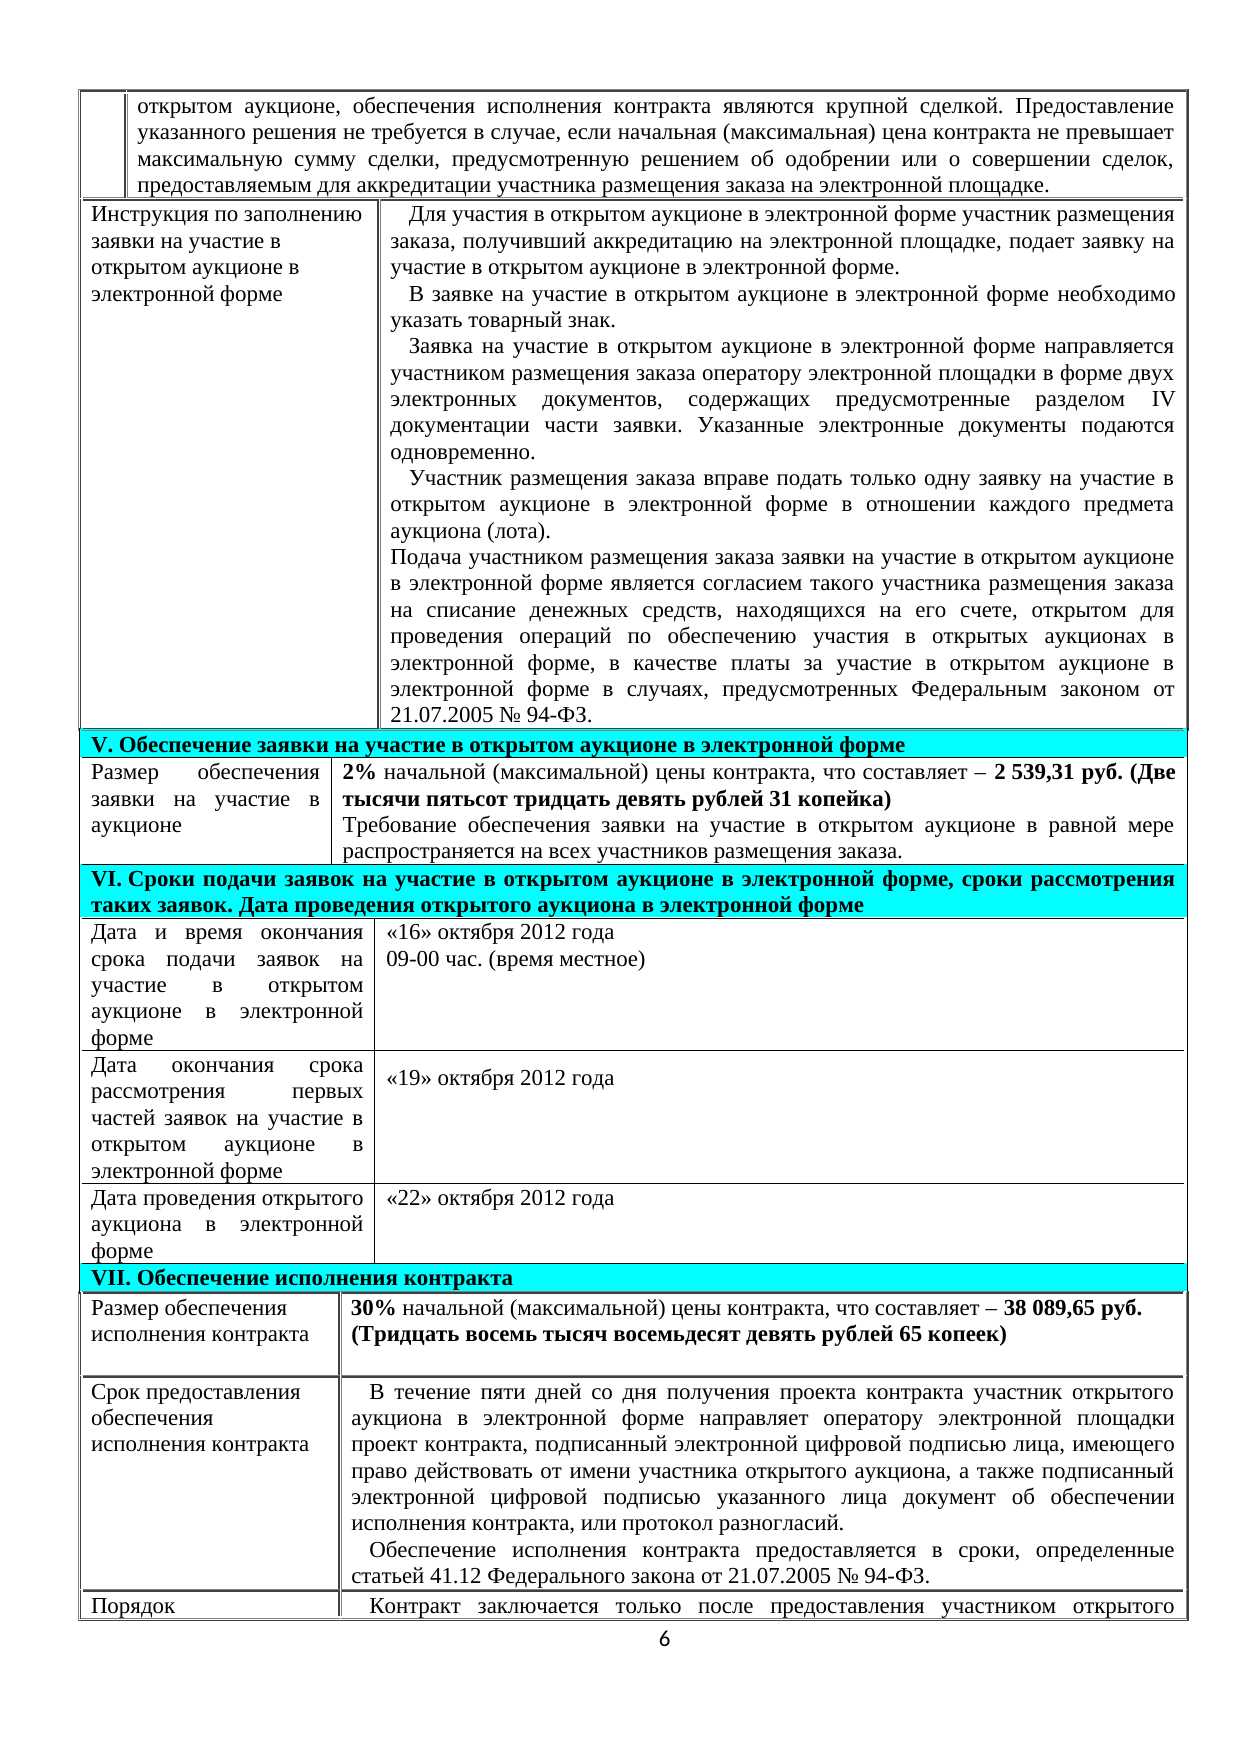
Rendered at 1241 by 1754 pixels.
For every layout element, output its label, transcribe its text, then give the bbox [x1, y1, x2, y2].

table_cell Для участия в открытом аукционе в электронной форме участник размещения заказа, получивший аккредитацию на электронной площадке, подает заявку на участие в открытом аукционе в электронной форме. В заявке на участие в открытом аукционе в электронной форме необходимо указать товарный знак. Заявка на участие в открытом аукционе в электронной форме направляется участником размещения заказа оператору электронной площадки в форме двух электронных документов, содержащих предусмотренные разделом IV документации части заявки. Указанные электронные документы подаются одновременно. Участник размещения заказа вправе подать только одну заявку на участие в открытом аукционе в электронной форме в отношении каждого предмета аукциона (лота). Подача участником размещения заказа заявки на участие в открытом аукционе в электронной форме является согласием такого участника размещения заказа на списание денежных средств, находящихся на его счете, открытом для проведения операций по обеспечению участия в открытых аукционах в электронной форме, в качестве платы за участие в открытом аукционе в электронной форме в случаях, предусмотренных Федеральным законом от 21.07.2005 № 94-ФЗ. [381, 197, 1186, 728]
table_cell Дата и время окончания срока подачи заявок на участие в открытом аукционе в электронной форме [80, 918, 374, 1050]
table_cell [80, 1589, 340, 1618]
table_cell V. Обеспечение заявки на участие в открытом аукционе в электронной форме [80, 728, 1187, 757]
table_cell «16» октября 2012 года 09-00 час. (время местное) [375, 918, 1187, 1050]
table_cell Срок предоставления обеспечения исполнения контракта [80, 1375, 338, 1588]
table_cell Размер обеспечения исполнения контракта [80, 1291, 338, 1374]
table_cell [126, 91, 1186, 197]
table_cell 2 [81, 92, 126, 197]
table_cell Дата окончания срока рассмотрения первых частей заявок на участие в открытом аукционе в электронной форме [80, 1050, 374, 1183]
table_cell «22» октября 2012 года [375, 1183, 1187, 1263]
table_cell VI. Сроки подачи заявок на участие в открытом аукционе в электронной форме, сроки рассмотрения таких заявок. Дата проведения открытого аукциона в электронной форме [80, 864, 1187, 917]
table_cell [340, 1589, 1187, 1618]
table_cell VII. Обеспечение исполнения контракта [80, 1263, 1187, 1291]
table_cell Дата проведения открытого аукциона в электронной форме [80, 1183, 374, 1263]
table_cell Размер обеспечения заявки на участие в аукционе [80, 757, 331, 864]
table_cell Инструкция по заполнению заявки на участие в открытом аукционе в электронной форме [81, 197, 378, 728]
table_cell 2% начальной (максимальной) цены контракта, что составляет – 2 539,31 руб. (Две тысячи пятьсот тридцать девять рублей 31 копейка) Требование обеспечения заявки на участие в открытом аукционе в равной мере распространяется на всех участников размещения заказа. [332, 757, 1187, 864]
table_cell В течение пяти дней со дня получения проекта контракта участник открытого аукциона в электронной форме направляет оператору электронной площадки проект контракта, подписанный электронной цифровой подписью лица, имеющего право действовать от имени участника открытого аукциона, а также подписанный электронной цифровой подписью указанного лица документ об обеспечении исполнения контракта, или протокол разногласий. Обеспечение исполнения контракта предоставляется в сроки, определенные статьей 41.12 Федерального закона от 21.07.2005 № 94-ФЗ. [342, 1375, 1187, 1588]
table_cell 30% начальной (максимальной) цены контракта, что составляет – 38 089,65 руб. (Тридцать восемь тысяч восемьдесят девять рублей 65 копеек) [342, 1291, 1187, 1374]
table_cell «19» октября 2012 года [375, 1050, 1187, 1183]
